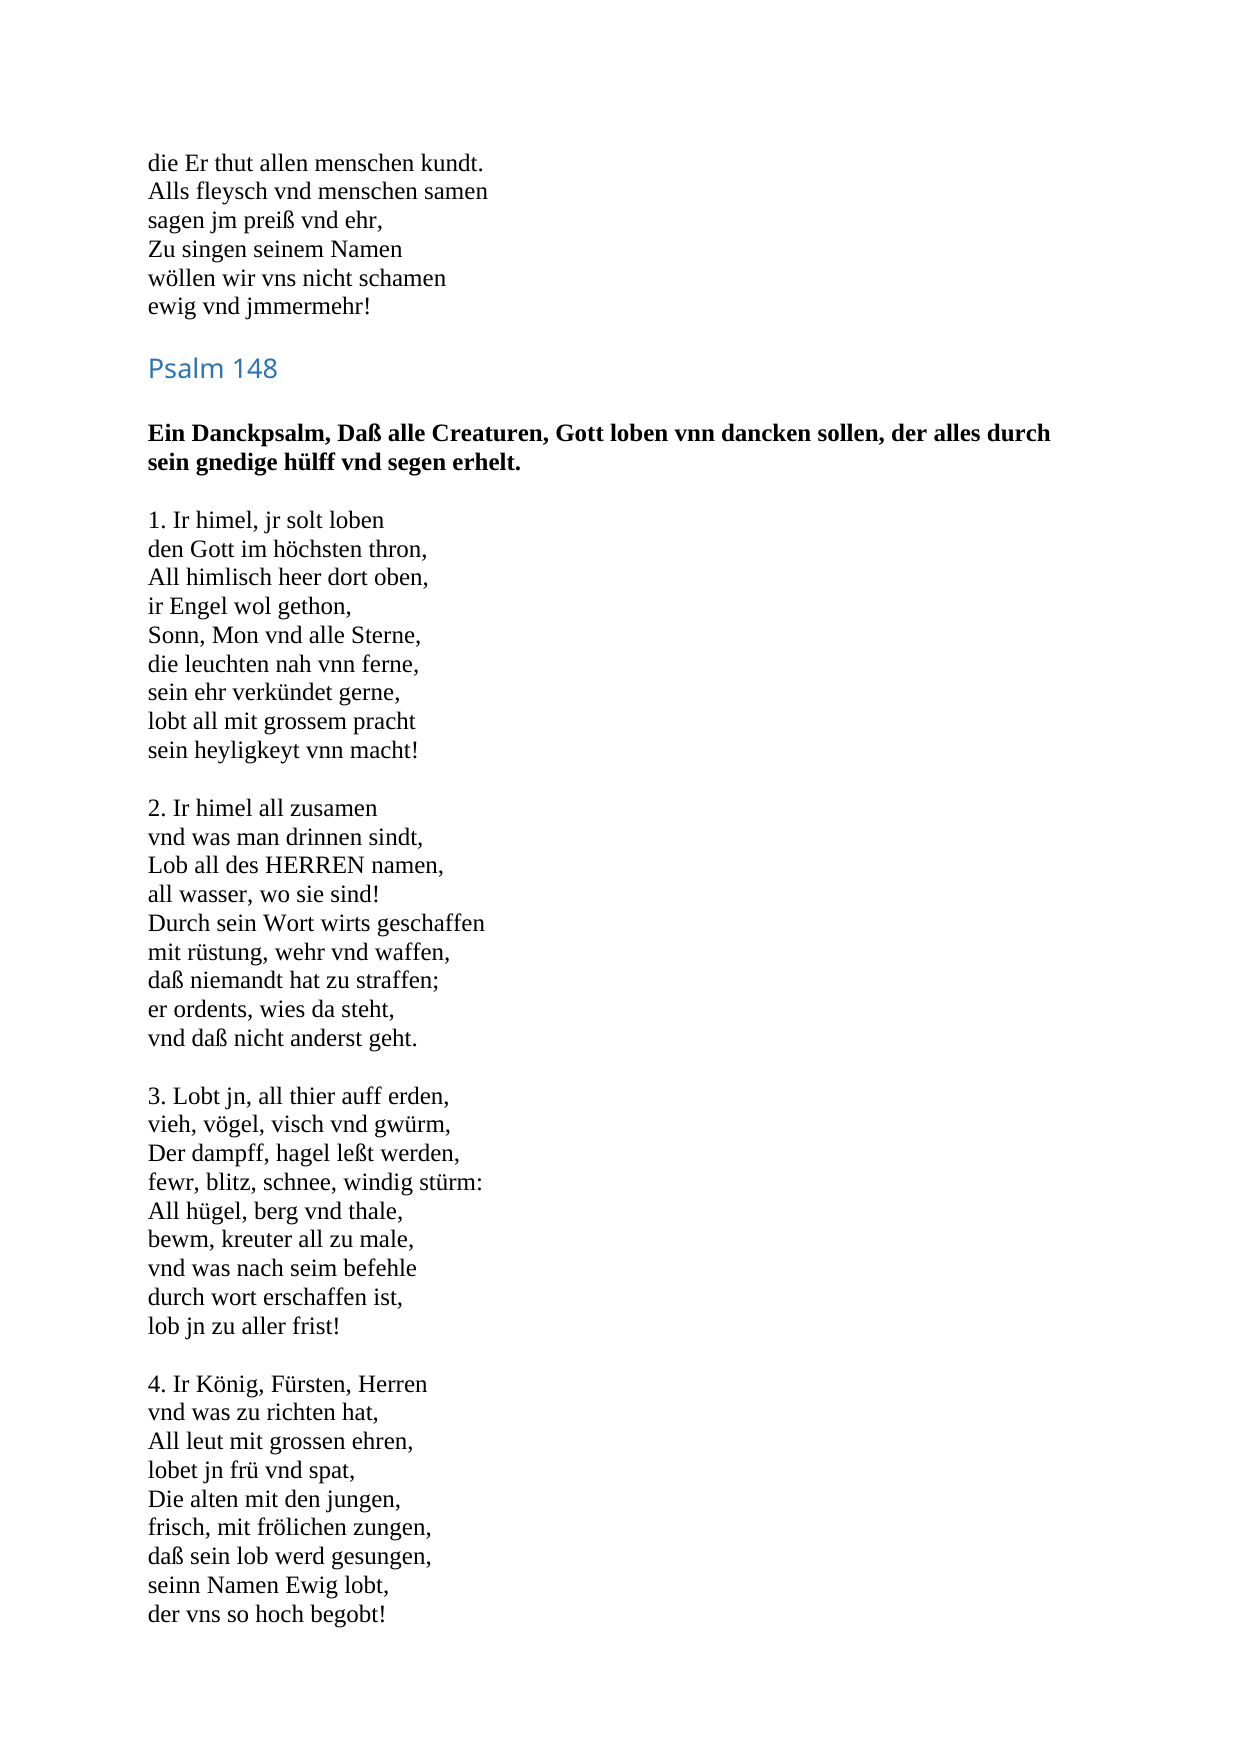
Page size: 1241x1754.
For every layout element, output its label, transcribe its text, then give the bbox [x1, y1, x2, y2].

text Ein Danckpsalm, Daß alle Creaturen, Gott loben vnn dancken sollen, der alles durch sein gnedige hülff vnd segen erhelt. [148, 418, 1093, 476]
subtitle Psalm 148 [148, 349, 1093, 386]
text 4. Ir König, Fürsten, Herren vnd was zu richten hat, All leut mit grossen ehren, lobet jn frü vnd spat, Die alten mit den jungen, frisch, mit frölichen zungen, daß sein lob werd gesungen, seinn Namen Ewig lobt, der vns so hoch begobt! [148, 1369, 1093, 1627]
text 3. Lobt jn, all thier auff erden, vieh, vögel, visch vnd gwürm, Der dampff, hagel leßt werden, fewr, blitz, schnee, windig stürm: All hügel, berg vnd thale, bewm, kreuter all zu male, vnd was nach seim befehle durch wort erschaffen ist, lob jn zu aller frist! [148, 1081, 1093, 1339]
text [148, 148, 1093, 320]
text 1. Ir himel, jr solt loben den Gott im höchsten thron, All himlisch heer dort oben, ir Engel wol gethon, Sonn, Mon vnd alle Sterne, die leuchten nah vnn ferne, sein ehr verkündet gerne, lobt all mit grossem pracht sein heyligkeyt vnn macht! [148, 505, 1093, 764]
text 2. Ir himel all zusamen vnd was man drinnen sindt, Lob all des HERREN namen, all wasser, wo sie sind! Durch sein Wort wirts geschaffen mit rüstung, wehr vnd waffen, daß niemandt hat zu straffen; er ordents, wies da steht, vnd daß nicht anderst geht. [148, 793, 1093, 1052]
